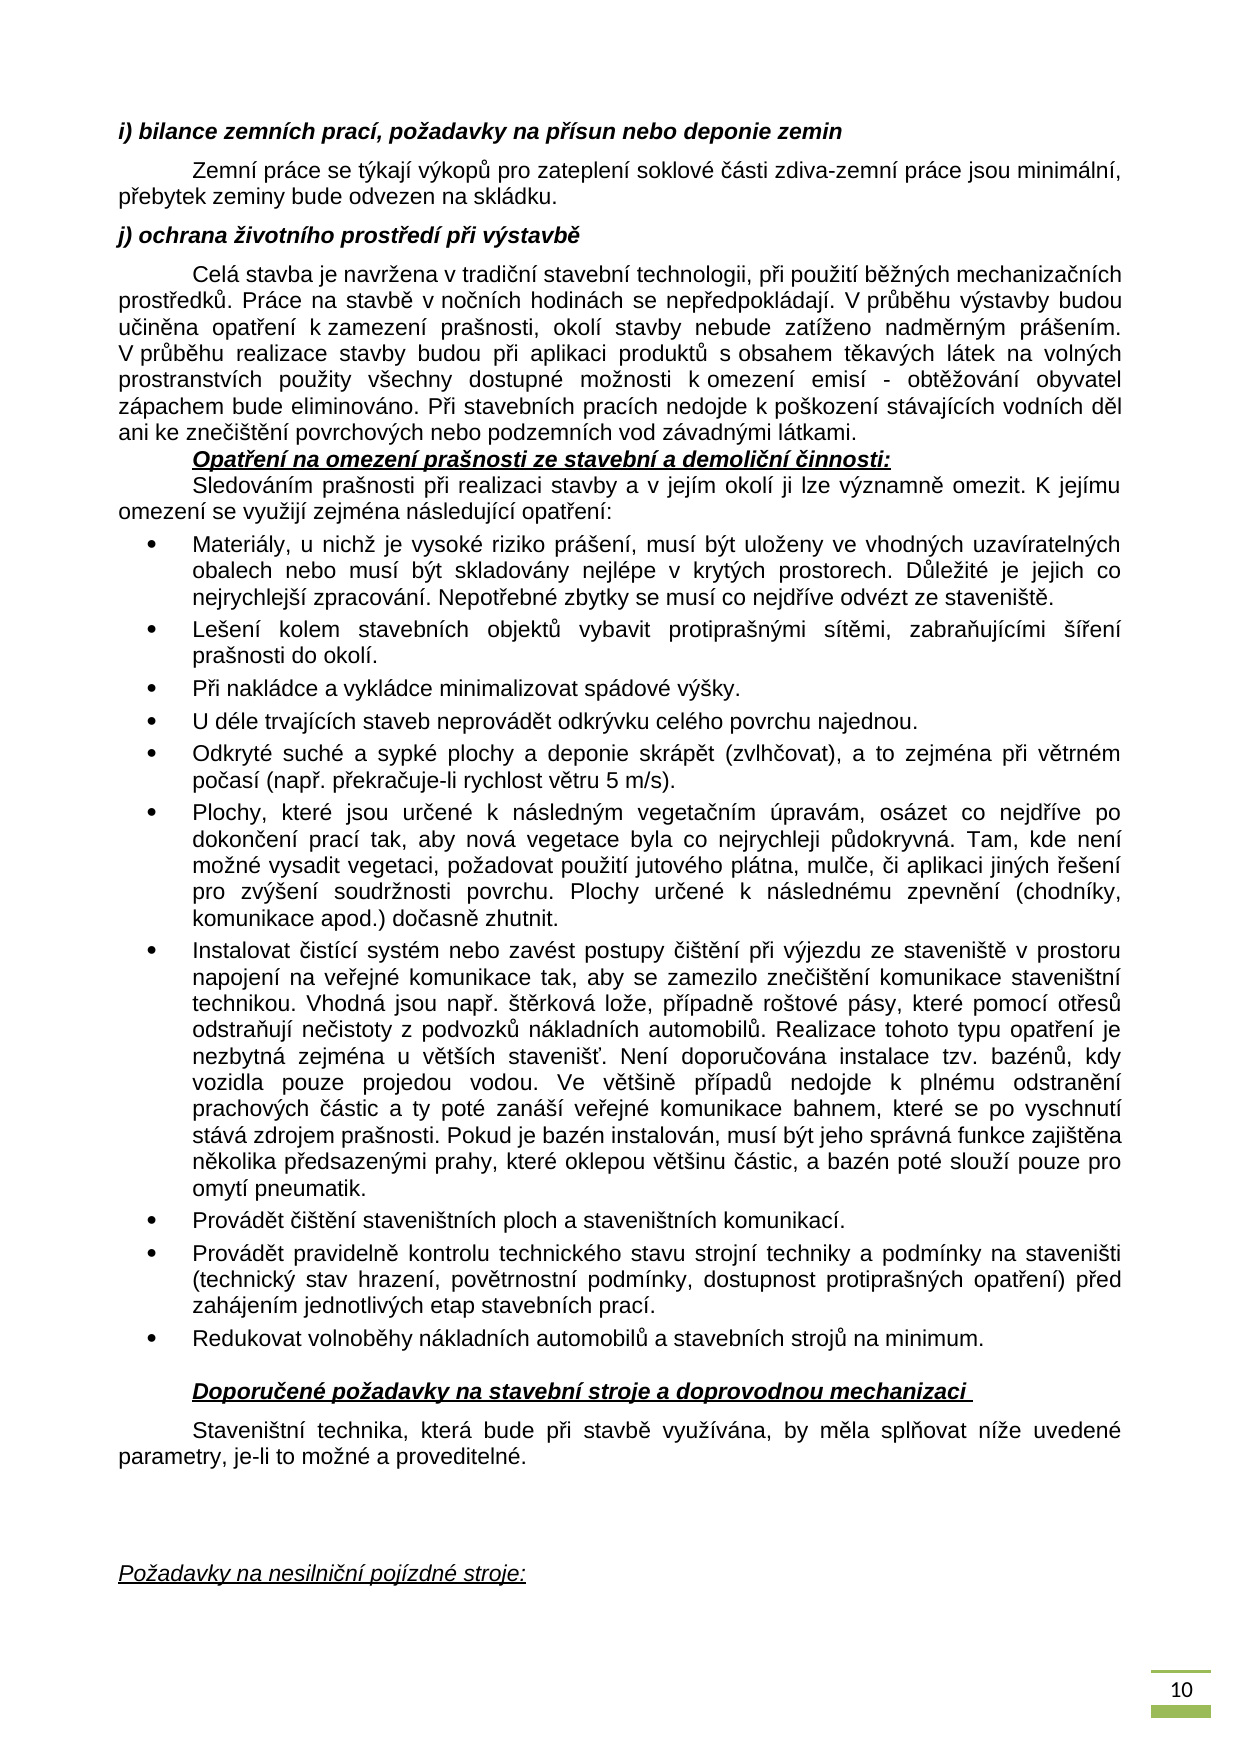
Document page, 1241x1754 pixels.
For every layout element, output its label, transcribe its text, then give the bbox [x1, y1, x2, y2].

list U déle trvajících staveb neprovádět odkrývku celého povrchu najednou. [148, 708, 1122, 734]
list Lešení kolem stavebních objektů vybavit protiprašnými sítěmi, zabraňujícími šíření prašnosti do okolí. [148, 616, 1122, 669]
text Staveništní technika, která bude při stavbě využívána, by měla splňovat níže uvedené parametry, je-li to možné a proveditelné. [118, 1417, 1122, 1469]
text Opatření na omezení prašnosti ze stavební a demoliční činnosti: [118, 446, 1122, 472]
text i) bilance zemních prací, požadavky na přísun nebo deponie zemin [118, 118, 1122, 144]
text Celá stavba je navržena v tradiční stavební technologii, při použití běžných mechanizačních prostředků. Práce na stavbě v nočních hodinách se nepředpokládají. V průběhu výstavby budou učiněna opatření k zamezení prašnosti, okolí stavby nebude zatíženo nadměrným prášením. V průběhu realizace stavby budou při aplikaci produktů s obsahem těkavých látek na volných prostranstvích použity všechny dostupné možnosti k omezení emisí - obtěžování obyvatel zápachem bude eliminováno. Při stavebních pracích nedojde k poškození stávajících vodních děl ani ke znečištění povrchových nebo podzemních vod závadnými látkami. [118, 261, 1122, 446]
list Provádět čištění staveništních ploch a staveništních komunikací. [148, 1207, 1122, 1233]
list Odkryté suché a sypké plochy a deponie skrápět (zvlhčovat), a to zejména při větrném počasí (např. překračuje-li rychlost větru 5 m/s). [148, 740, 1122, 793]
text Zemní práce se týkají výkopů pro zateplení soklové části zdiva-zemní práce jsou minimální, přebytek zeminy bude odvezen na skládku. [118, 157, 1122, 210]
list Materiály, u nichž je vysoké riziko prášení, musí být uloženy ve vhodných uzavíratelných obalech nebo musí být skladovány nejlépe v krytých prostorech. Důležité je jejich co nejrychlejší zpracování. Nepotřebné zbytky se musí co nejdříve odvézt ze staveniště. [148, 531, 1122, 610]
text Sledováním prašnosti při realizaci stavby a v jejím okolí ji lze významně omezit. K jejímu omezení se využijí zejména následující opatření: [118, 472, 1122, 524]
text j) ochrana životního prostředí při výstavbě [118, 222, 1122, 248]
text Doporučené požadavky na stavební stroje a doprovodnou mechanizaci [118, 1378, 1122, 1404]
text Požadavky na nesilniční pojízdné stroje: [118, 1559, 1122, 1586]
list Plochy, které jsou určené k následným vegetačním úpravám, osázet co nejdříve po dokončení prací tak, aby nová vegetace byla co nejrychleji půdokryvná. Tam, kde není možné vysadit vegetaci, požadovat použití jutového plátna, mulče, či aplikaci jiných řešení pro zvýšení soudržnosti povrchu. Plochy určené k následnému zpevnění (chodníky, komunikace apod.) dočasně zhutnit. [148, 799, 1122, 931]
list Při nakládce a vykládce minimalizovat spádové výšky. [148, 675, 1122, 701]
list Instalovat čistící systém nebo zavést postupy čištění při výjezdu ze staveniště v prostoru napojení na veřejné komunikace tak, aby se zamezilo znečištění komunikace staveništní technikou. Vhodná jsou např. štěrková lože, případně roštové pásy, které pomocí otřesů odstraňují nečistoty z podvozků nákladních automobilů. Realizace tohoto typu opatření je nezbytná zejména u větších stavenišť. Není doporučována instalace tzv. bazénů, kdy vozidla pouze projedou vodou. Ve většině případů nedojde k plnému odstranění prachových částic a ty poté zanáší veřejné komunikace bahnem, které se po vyschnutí stává zdrojem prašnosti. Pokud je bazén instalován, musí být jeho správná funkce zajištěna několika předsazenými prahy, které oklepou většinu částic, a bazén poté slouží pouze pro omytí pneumatik. [148, 937, 1122, 1201]
list Redukovat volnoběhy nákladních automobilů a stavebních strojů na minimum. [148, 1325, 1122, 1351]
list Provádět pravidelně kontrolu technického stavu strojní techniky a podmínky na staveništi (technický stav hrazení, povětrnostní podmínky, dostupnost protiprašných opatření) před zahájením jednotlivých etap stavebních prací. [148, 1240, 1122, 1319]
